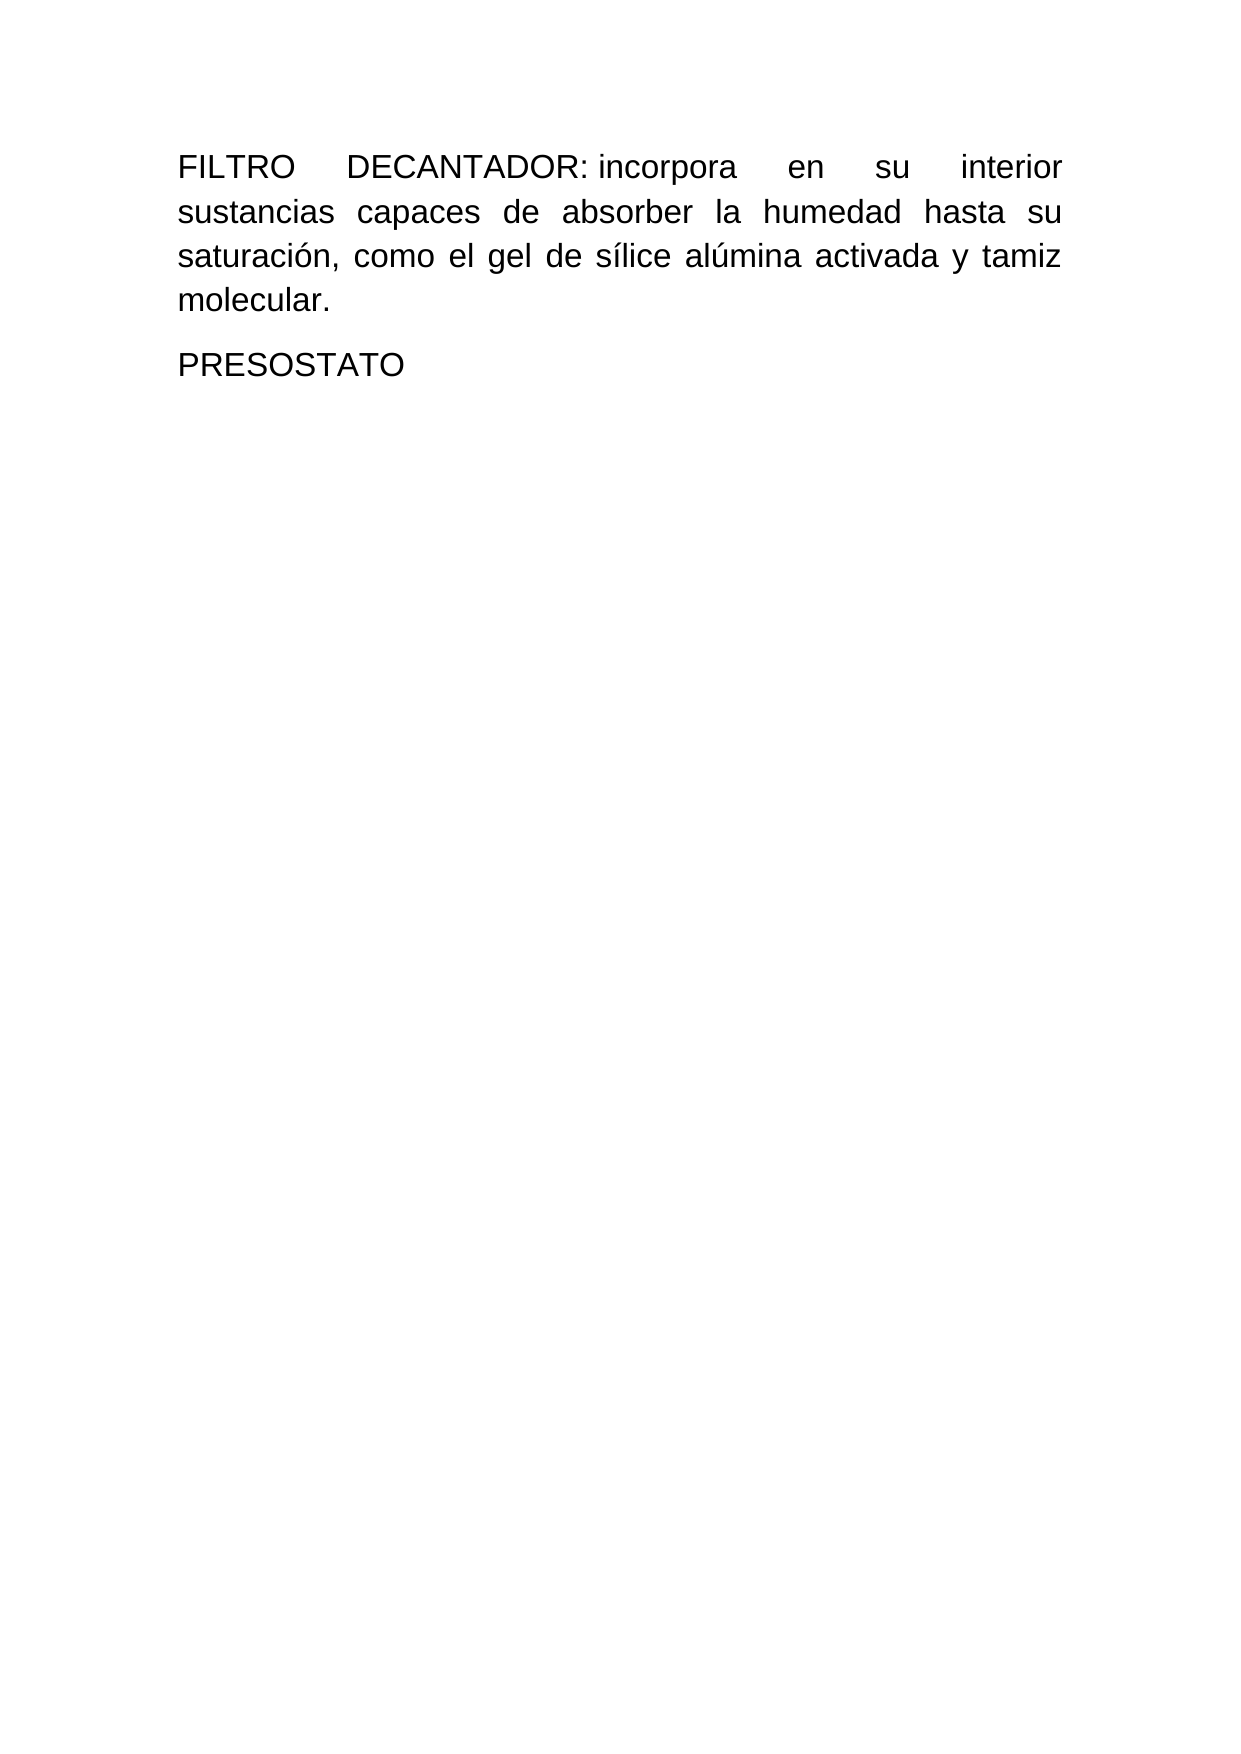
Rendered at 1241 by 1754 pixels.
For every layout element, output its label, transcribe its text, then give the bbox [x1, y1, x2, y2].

text PRESOSTATO [177, 345, 1063, 383]
text FILTRO DECANTADOR: incorpora en su interior sustancias capaces de absorber la humedad hasta su saturación, como el gel de sílice alúmina activada y tamiz molecular. [177, 148, 1063, 318]
